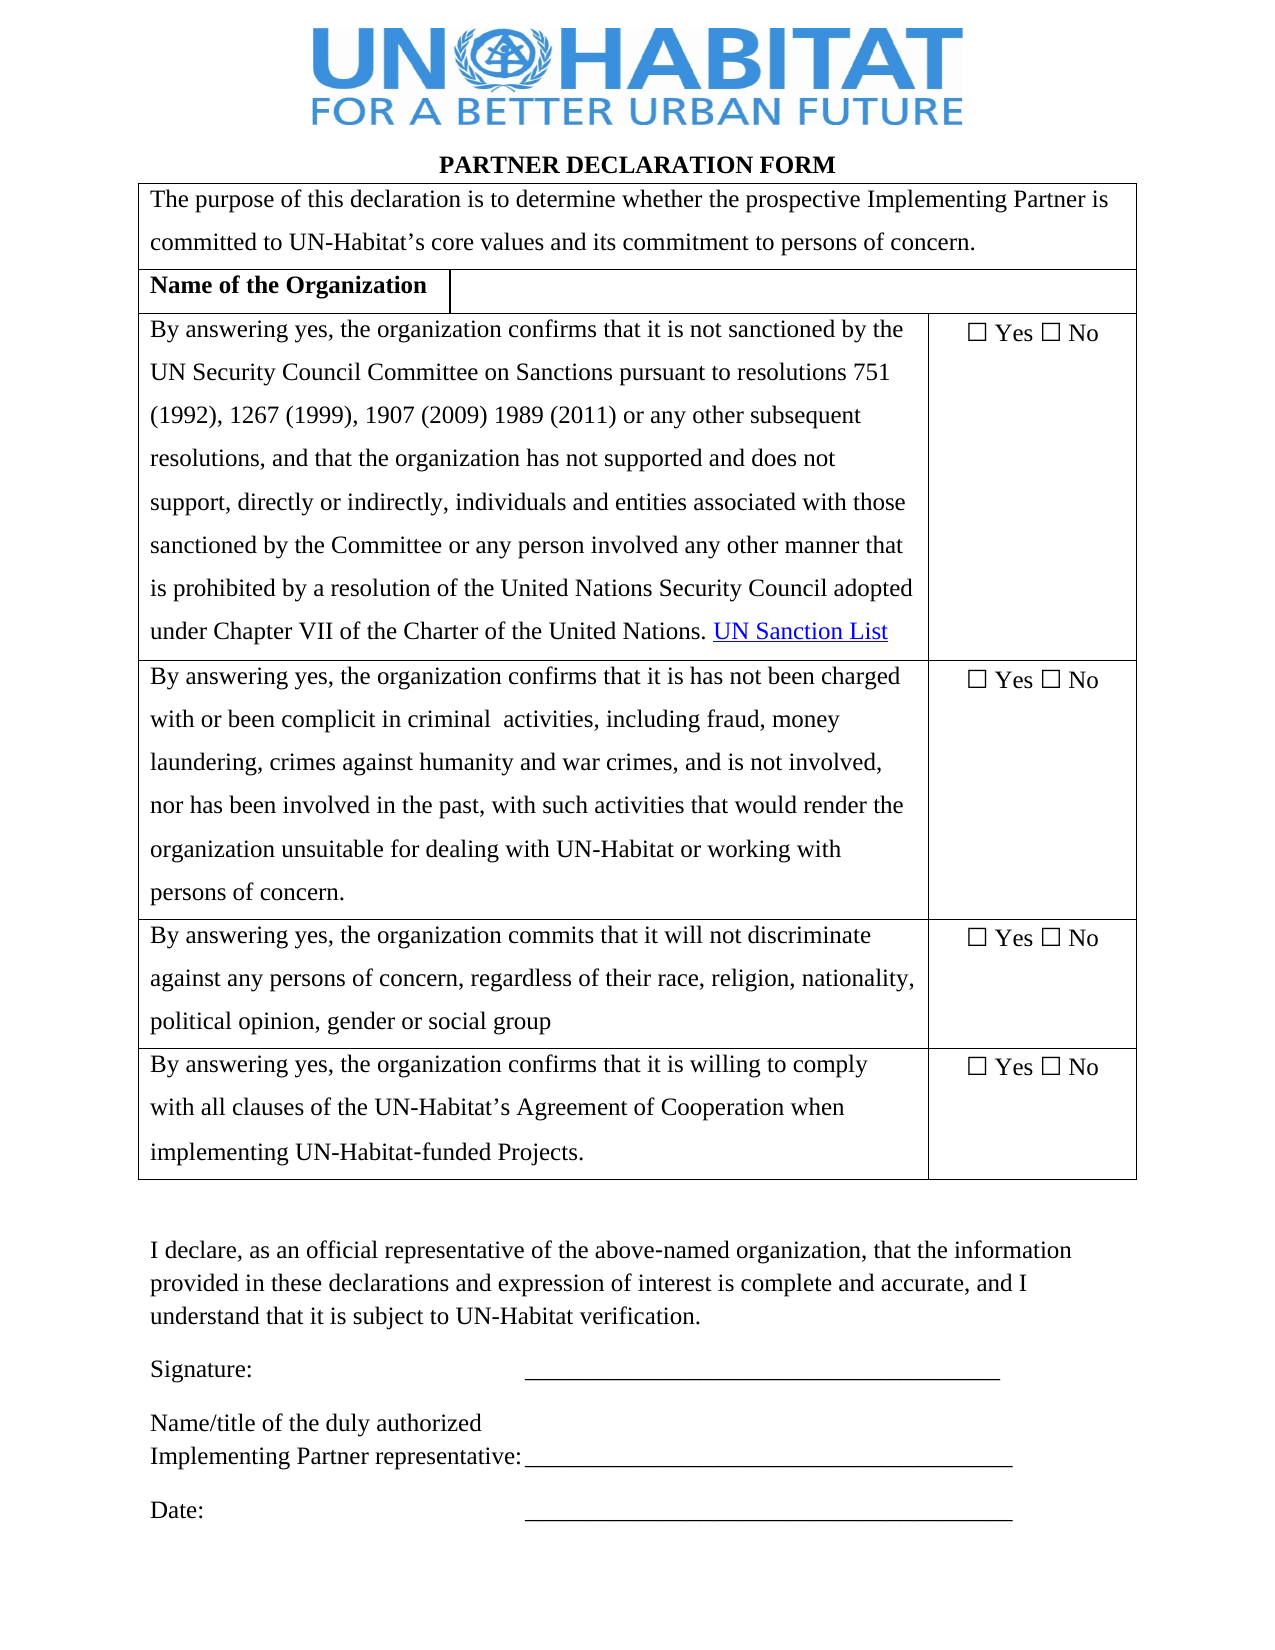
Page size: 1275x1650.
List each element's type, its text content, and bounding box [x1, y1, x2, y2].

table_cell ☐ Yes ☐ No [929, 1049, 1136, 1179]
text Date: _______________________________________ [150, 1495, 1125, 1524]
table_cell Name of the Organization [139, 270, 449, 313]
picture [312, 28, 963, 125]
table_cell By answering yes, the organization confirms that it is not sanctioned by the UN Security Council Committee on Sanctions pursuant to resolutions 751 (1992), 1267 (1999), 1907 (2009) 1989 (2011) or any other subsequent resolutions, and that the organization has not supported and does not support, directly or indirectly, individuals and entities associated with those sanctioned by the Committee or any person involved any other manner that is prohibited by a resolution of the United Nations Security Council adopted under Chapter VII of the Charter of the United Nations. UN Sanction List [139, 314, 928, 660]
table_cell [451, 270, 1136, 313]
table_cell ☐ Yes ☐ No [929, 314, 1136, 660]
text PARTNER DECLARATION FORM [150, 150, 1125, 179]
text Name/title of the duly authorized [150, 1408, 1125, 1437]
table_cell By answering yes, the organization confirms that it is has not been charged with or been complicit in criminal activities, including fraud, money laundering, crimes against humanity and war crimes, and is not involved, nor has been involved in the past, with such activities that would render the organization unsuitable for dealing with UN-Habitat or working with persons of concern. [139, 661, 928, 919]
table_cell By answering yes, the organization confirms that it is willing to comply with all clauses of the UN-Habitat’s Agreement of Cooperation when implementing UN-Habitat‐funded Projects. [139, 1049, 928, 1179]
text I declare, as an official representative of the above‐named organization, that the information provided in these declarations and expression of interest is complete and accurate, and I understand that it is subject to UN-Habitat verification. [150, 1233, 1125, 1329]
table_cell ☐ Yes ☐ No [929, 661, 1136, 919]
table_cell ☐ Yes ☐ No [929, 920, 1136, 1048]
text Signature: ______________________________________ [150, 1354, 1125, 1383]
table_cell By answering yes, the organization commits that it will not discriminate against any persons of concern, regardless of their race, religion, nationality, political opinion, gender or social group [139, 920, 928, 1048]
table_header The purpose of this declaration is to determine whether the prospective Implementing Partner is committed to UN-Habitat’s core values and its commitment to persons of concern. [139, 184, 1136, 269]
text Implementing Partner representative: _______________________________________ [150, 1441, 1125, 1470]
